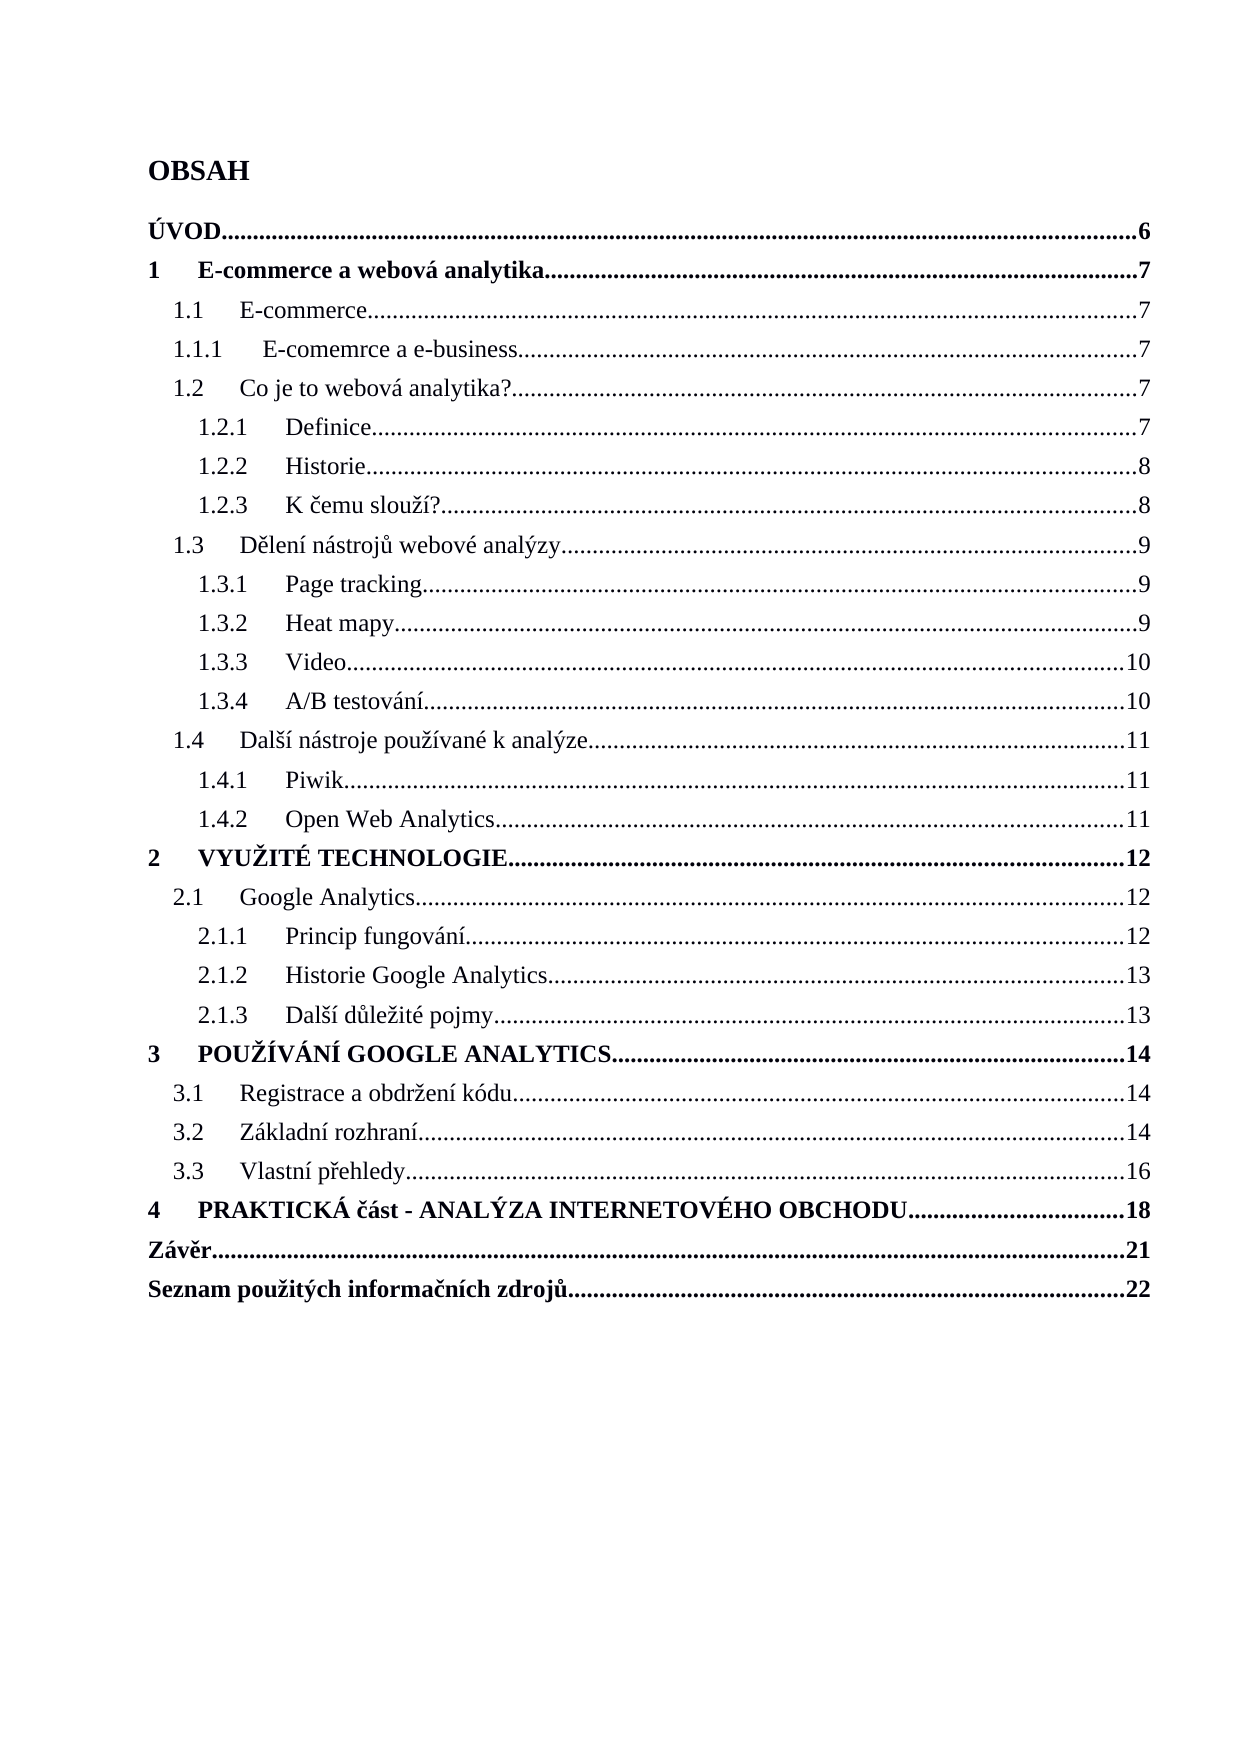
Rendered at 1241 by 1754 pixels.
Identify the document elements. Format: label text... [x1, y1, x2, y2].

text 1.1 E-commerce 7 [173, 295, 1152, 323]
text 1.4.1 Piwik 11 [198, 765, 1152, 793]
text 1.2 Co je to webová analytika? 7 [173, 373, 1152, 402]
text ÚVOD 6 [148, 216, 1152, 245]
text 2.1.3 Další důležité pojmy 13 [198, 1000, 1152, 1028]
text 1.2.2 Historie 8 [366, 451, 1152, 480]
text Seznam použitých informačních zdrojů 22 [148, 1274, 1152, 1303]
text 1.3.1 Page tracking 9 [198, 569, 1152, 598]
text 2.1.1 Princip fungování 12 [198, 921, 1152, 950]
text 1.4 Další nástroje používané k analýze 11 [173, 726, 1152, 754]
text 2.1 Google Analytics 12 [173, 882, 1152, 911]
text 3.1 Registrace a obdržení kódu 14 [173, 1078, 1152, 1107]
text 3.3 Vlastní přehledy 16 [173, 1156, 1152, 1185]
text 2 VYUŽITÉ TECHNOLOGIE 12 [148, 843, 1152, 872]
text 3.2 Základní rozhraní 14 [173, 1117, 1152, 1146]
text OBSAH [148, 153, 1152, 187]
text 1 E-commerce a webová analytika 7 [148, 256, 1152, 284]
text 1.3.3 Video 10 [198, 647, 1152, 676]
text 2.1.2 Historie Google Analytics 13 [198, 961, 1152, 989]
text 1.3.4 A/B testování 10 [198, 686, 1152, 715]
text 1.2.2 Historie 8 [198, 451, 285, 480]
text 1.2.1 Definice 7 [198, 412, 1152, 441]
text 1.1.1 E-comemrce a e-business 7 [173, 334, 1152, 363]
text 1.3.2 Heat mapy 9 [198, 608, 1152, 637]
text 1.2.3 K čemu slouží? 8 [198, 491, 1152, 519]
text 1.4.2 Open Web Analytics 11 [198, 804, 1152, 833]
text 1.3 Dělení nástrojů webové analýzy 9 [173, 530, 1152, 558]
text Závěr 21 [148, 1235, 1152, 1263]
text 3 POUŽÍVÁNÍ GOOGLE ANALYTICS 14 [148, 1039, 1152, 1068]
text 4 PRAKTICKÁ část - ANALÝZA INTERNETOVÉHO OBCHODU 18 [148, 1196, 1152, 1224]
